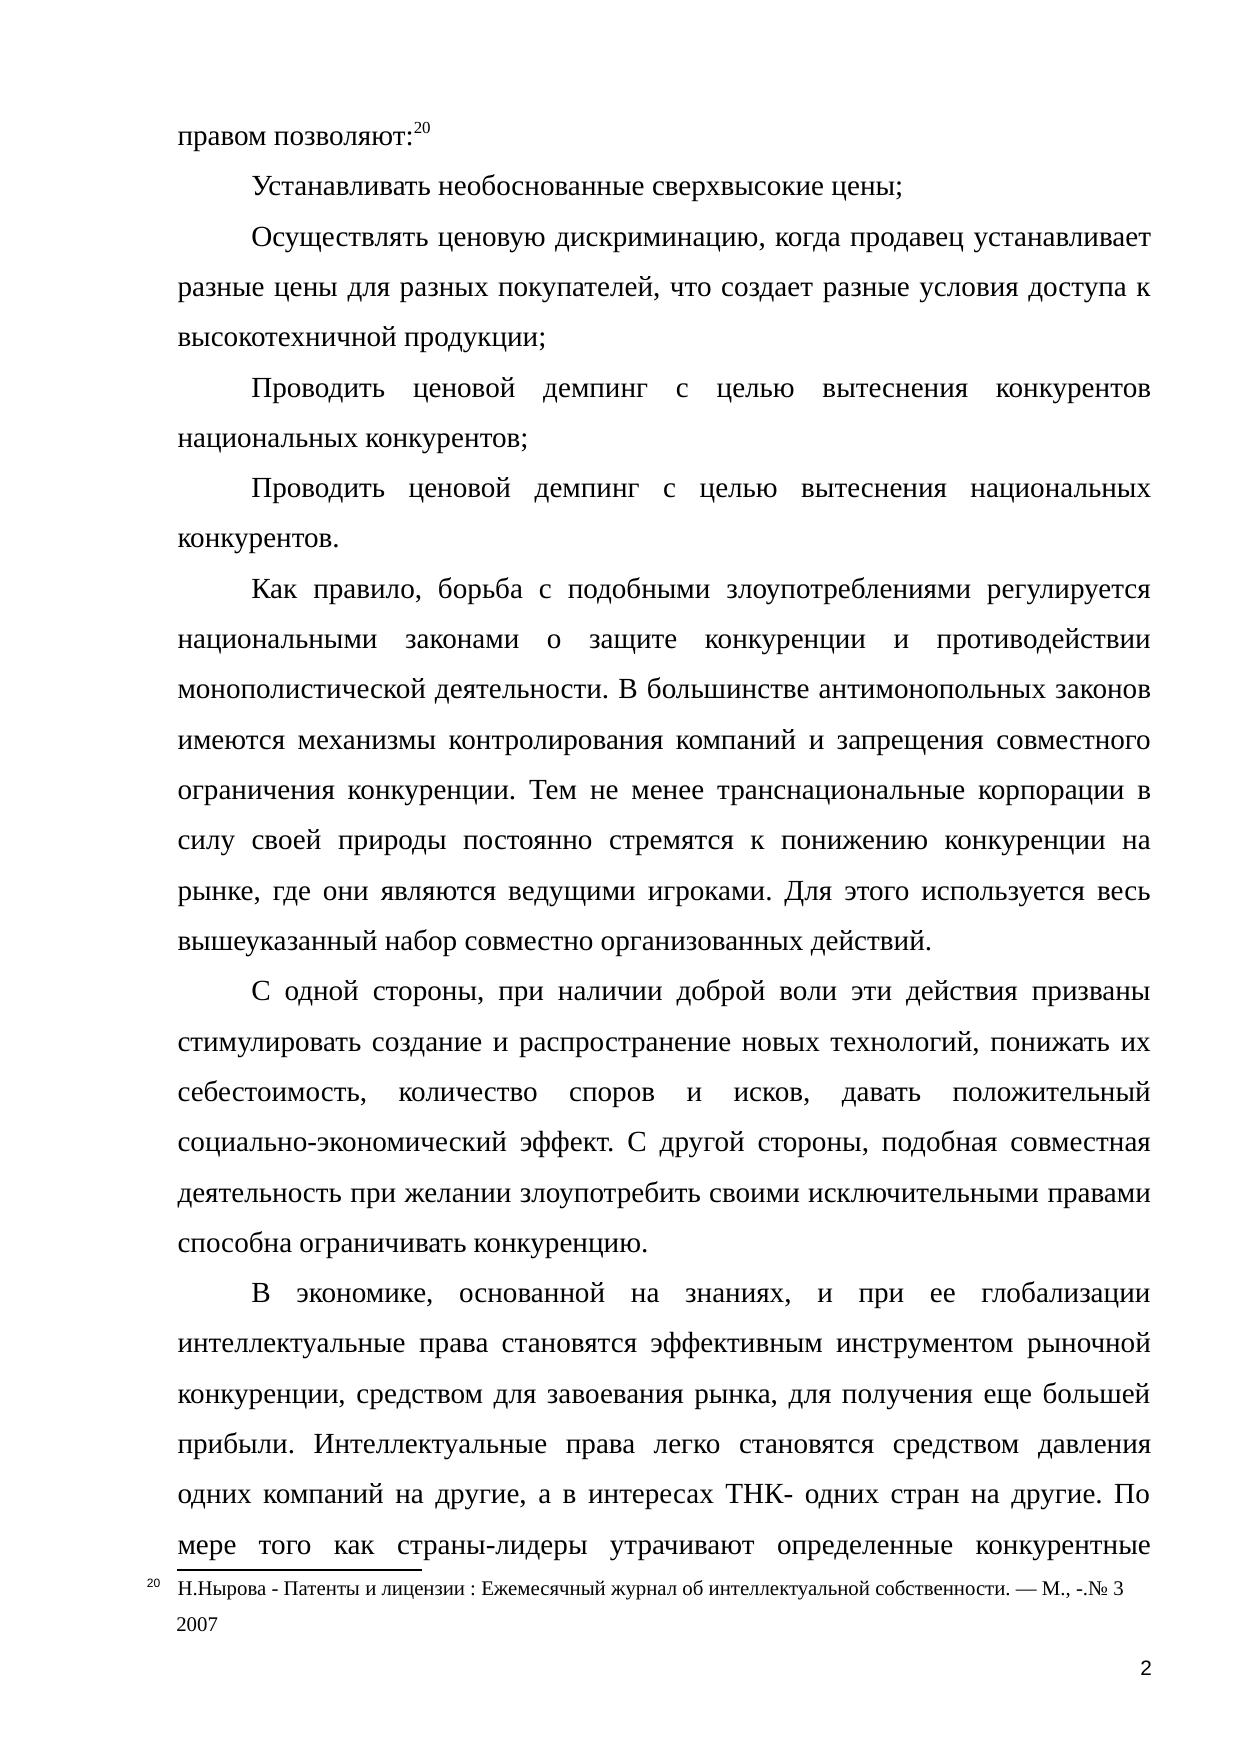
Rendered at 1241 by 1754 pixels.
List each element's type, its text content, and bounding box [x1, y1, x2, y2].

text С одной стороны, при наличии доброй воли эти действия призваны стимулировать создание и распространение новых технологий, понижать их себестоимость, количество споров и исков, давать положительный социально-экономический эффект. С другой стороны, подобная совместная деятельность при желании злоупотребить своими исключительными правами способна ограничивать конкуренцию. [177, 973, 1152, 1258]
text Проводить ценовой демпинг с целью вытеснения конкурентов национальных конкурентов; [177, 370, 1152, 453]
text Устанавливать необоснованные сверхвысокие цены; [177, 168, 1152, 202]
text Как правило, борьба с подобными злоупотреблениями регулируется национальными законами о защите конкуренции и противодействии монополистической деятельности. В большинстве антимонопольных законов имеются механизмы контролирования компаний и запрещения совместного ограничения конкуренции. Тем не менее транснациональные корпорации в силу своей природы постоянно стремятся к понижению конкуренции на рынке, где они являются ведущими игроками. Для этого используется весь вышеуказанный набор совместно организованных действий. [177, 571, 1152, 957]
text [177, 118, 1152, 152]
text Проводить ценовой демпинг с целью вытеснения национальных конкурентов. [177, 470, 1152, 554]
text Осуществлять ценовую дискриминацию, когда продавец устанавливает разные цены для разных покупателей, что создает разные условия доступа к высокотехничной продукции; [177, 219, 1152, 353]
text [177, 1275, 1152, 1560]
